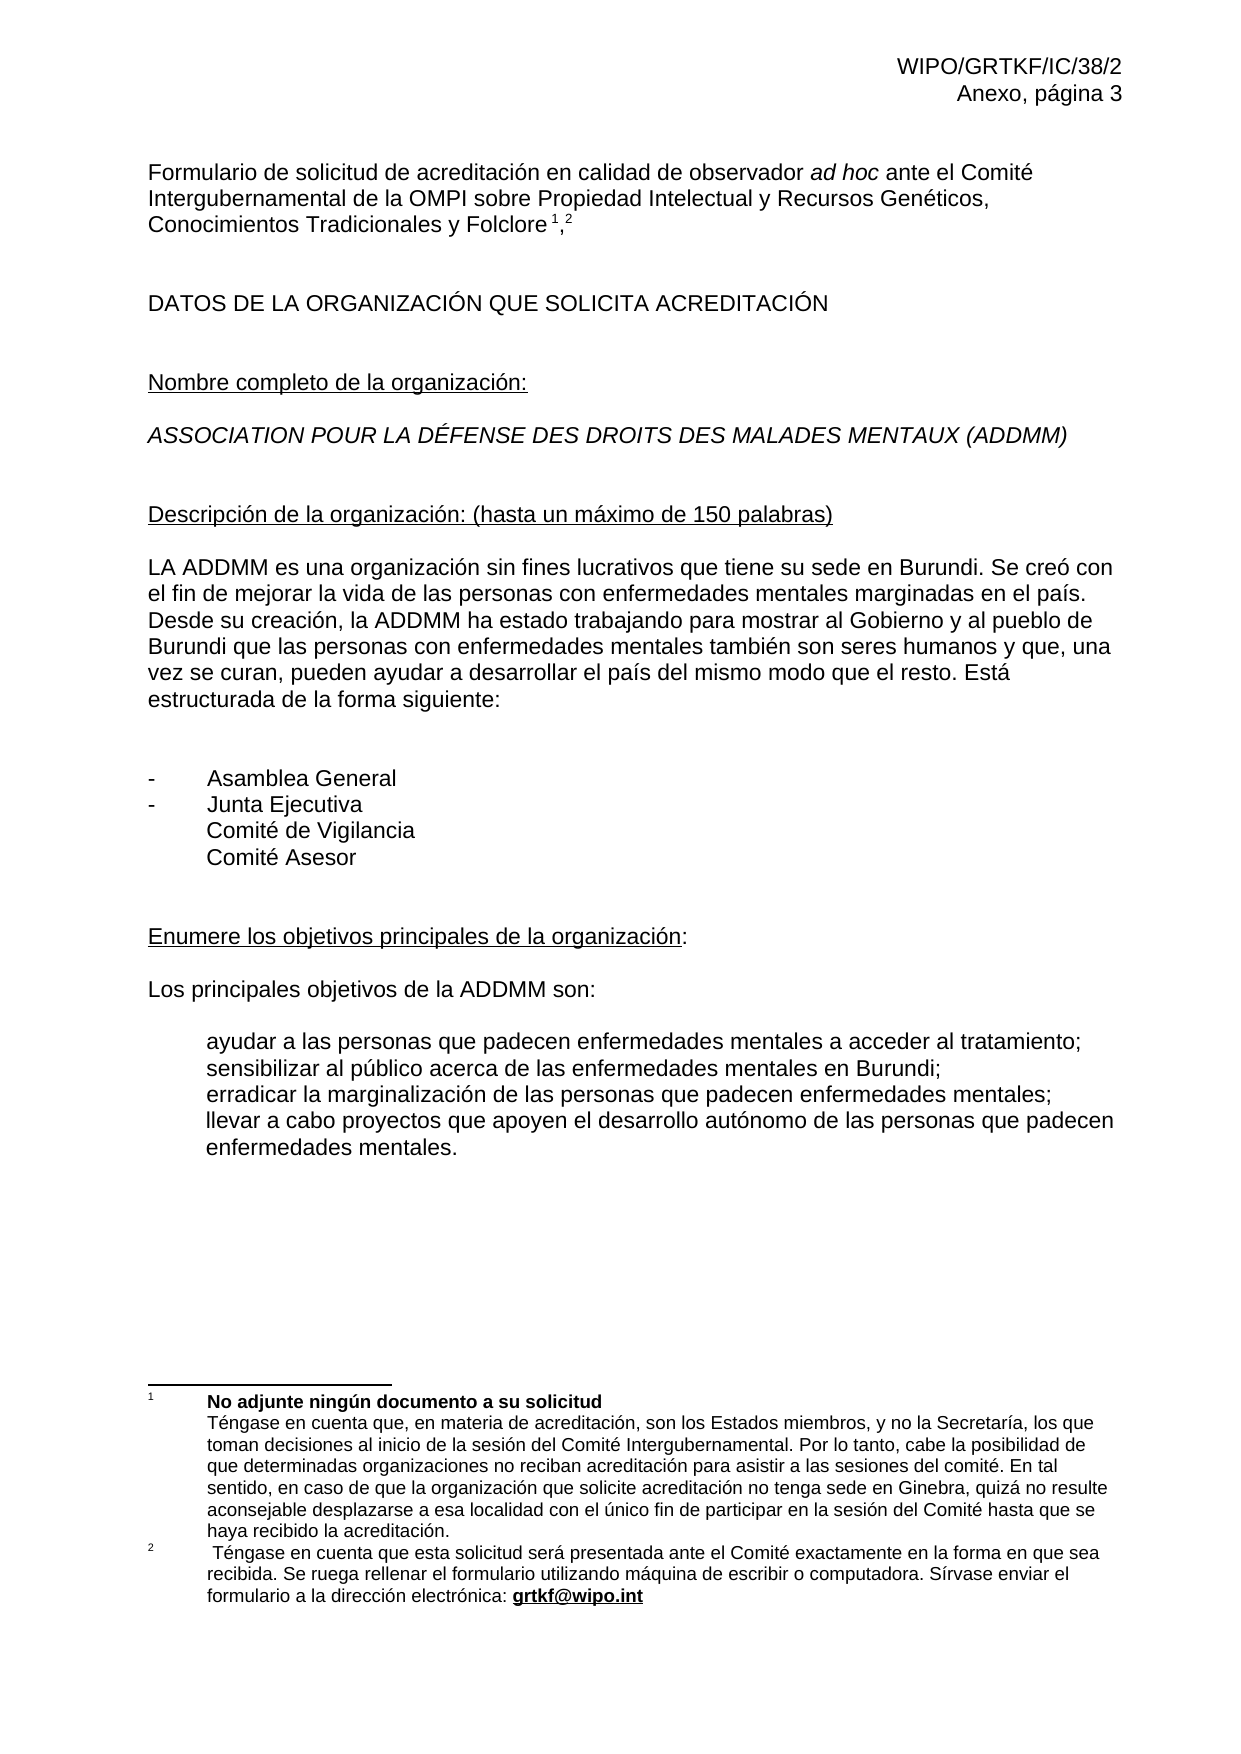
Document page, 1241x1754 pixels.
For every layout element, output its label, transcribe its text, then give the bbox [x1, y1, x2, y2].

text LA ADDMM es una organización sin fines lucrativos que tiene su sede en Burundi. Se creó con el fin de mejorar la vida de las personas con enfermedades mentales marginadas en el país. Desde su creación, la ADDMM ha estado trabajando para mostrar al Gobierno y al pueblo de Burundi que las personas con enfermedades mentales también son seres humanos y que, una vez se curan, pueden ayudar a desarrollar el país del mismo modo que el resto. Está estructurada de la forma siguiente: [148, 554, 1122, 712]
text ­ ayudar a las personas que padecen enfermedades mentales a acceder al tratamiento; [148, 1028, 1122, 1054]
text ­ Comité Asesor [148, 844, 1122, 870]
text Enumere los objetivos principales de la organización: [148, 923, 1122, 949]
text DATOS DE LA ORGANIZACIÓN QUE SOLICITA ACREDITACIÓN [148, 290, 1122, 317]
text ­ llevar a cabo proyectos que apoyen el desarrollo autónomo de las personas que padecen enfermedades mentales. [148, 1107, 1122, 1160]
text ­ sensibilizar al público acerca de las enfermedades mentales en Burundi; [148, 1054, 1122, 1081]
text Nombre completo de la organización: [148, 369, 1122, 396]
list Junta Ejecutiva [148, 791, 1122, 817]
list Asamblea General [148, 765, 1122, 791]
text ASSOCIATION POUR LA DÉFENSE DES DROITS DES MALADES MENTAUX (ADDMM) [148, 422, 1122, 448]
text Formulario de solicitud de acreditación en calidad de observador ad hoc ante el Comité Intergubernamental de la OMPI sobre Propiedad Intelectual y Recursos Genéticos, Conocimientos Tradicionales y Folclore , [148, 158, 1122, 238]
text ­ erradicar la marginalización de las personas que padecen enfermedades mentales; [148, 1081, 1122, 1107]
text ­ Comité de Vigilancia [148, 817, 1122, 844]
text Descripción de la organización: (hasta un máximo de 150 palabras) [148, 501, 1122, 527]
text Los principales objetivos de la ADDMM son: [148, 976, 1122, 1002]
